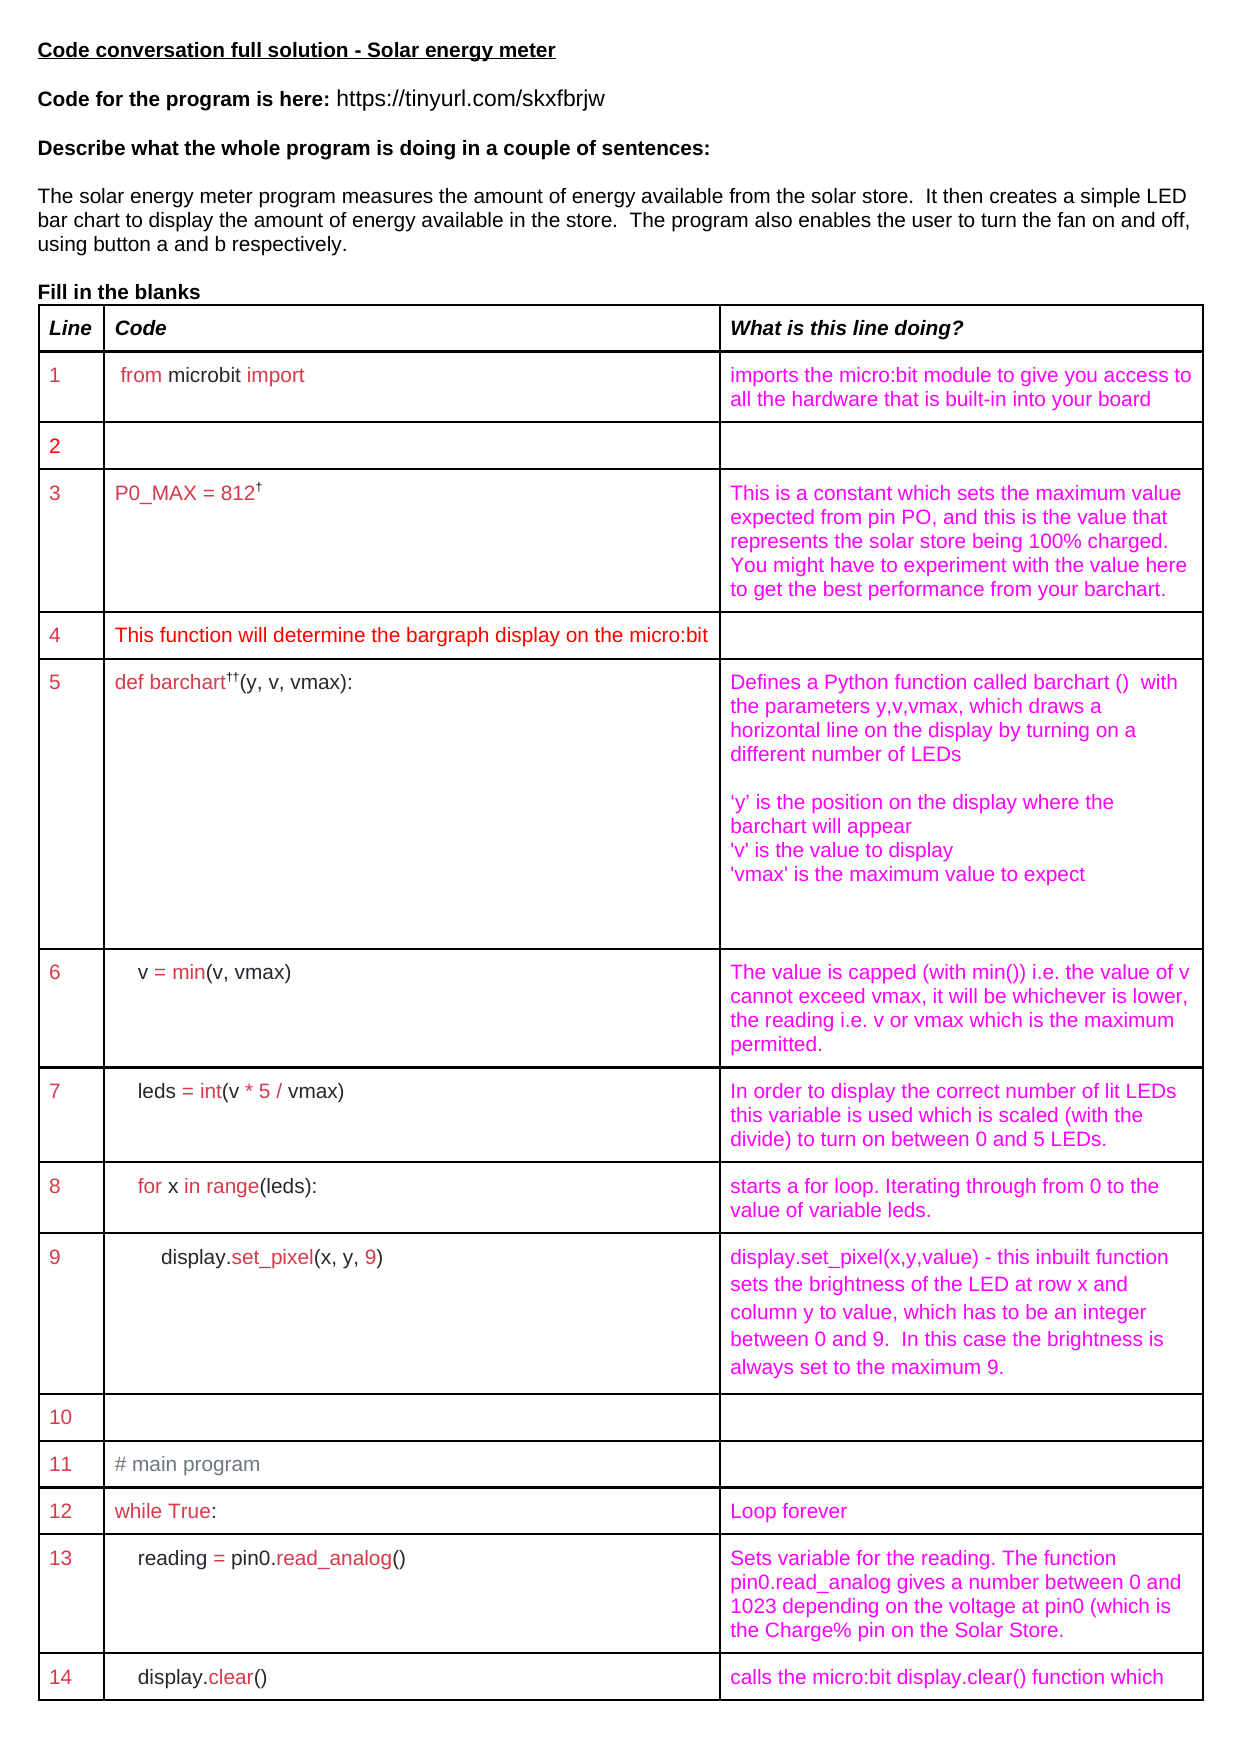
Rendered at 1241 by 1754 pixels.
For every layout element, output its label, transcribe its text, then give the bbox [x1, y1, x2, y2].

table_cell 12 [40, 1489, 103, 1533]
table_cell display.clear() [105, 1654, 719, 1699]
table_cell 7 [40, 1069, 103, 1161]
table_cell Defines a Python function called barchart () with the parameters y,v,vmax, which draws a horizontal line on the display by turning on a different number of LEDs ‘y’ is the position on the display where the barchart will appear 'v' is the value to display 'vmax' is the maximum value to expect [721, 660, 1202, 948]
table_cell for x in range(leds): [105, 1163, 719, 1232]
table_cell reading = pin0.read_analog() [105, 1535, 719, 1652]
table_cell 10 [40, 1395, 103, 1439]
table_cell from microbit import [105, 353, 719, 421]
table_cell 13 [40, 1535, 103, 1652]
table_cell P0_MAX = 812† [105, 470, 719, 611]
table_cell 6 [40, 950, 103, 1066]
table_cell Sets variable for the reading. The function pin0.read_analog gives a number between 0 and 1023 depending on the voltage at pin0 (which is the Charge% pin on the Solar Store. [721, 1535, 1202, 1652]
table_cell imports the micro:bit module to give you access to all the hardware that is built-in into your board [721, 353, 1202, 421]
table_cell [721, 1654, 1202, 1699]
text Code for the program is here: https://tinyurl.com/skxfbrjw [37, 85, 1203, 112]
table_cell v = min(v, vmax) [105, 950, 719, 1066]
table_cell 8 [40, 1163, 103, 1232]
table_cell display.set_pixel(x,y,value) - this inbuilt function sets the brightness of the LED at row x and column y to value, which has to be an integer between 0 and 9. In this case the brightness is always set to the maximum 9. [721, 1234, 1202, 1393]
table_cell [721, 613, 1202, 658]
table_cell 5 [40, 660, 103, 948]
table_cell [105, 423, 719, 468]
table_cell 3 [40, 470, 103, 611]
table_cell 11 [40, 1442, 103, 1486]
table_header Code [105, 306, 719, 350]
table_cell [105, 1395, 719, 1439]
table_cell 4 [40, 613, 103, 658]
table_cell display.set_pixel(x, y, 9) [105, 1234, 719, 1393]
table_header Line [40, 306, 103, 350]
table_cell 1 [40, 353, 103, 421]
table_cell def barchart††(y, v, vmax): [105, 660, 719, 948]
table_cell Loop forever [721, 1489, 1202, 1533]
table_cell leds = int(v * 5 / vmax) [105, 1069, 719, 1161]
table_cell starts a for loop. Iterating through from 0 to the value of variable leds. [721, 1163, 1202, 1232]
table_cell 2 [40, 423, 103, 468]
text Describe what the whole program is doing in a couple of sentences: [37, 136, 1203, 160]
text The solar energy meter program measures the amount of energy available from the solar store. It then creates a simple LED bar chart to display the amount of energy available in the store. The program also enables the user to turn the fan on and off, using button a and b respectively. [37, 184, 1203, 256]
table_cell # main program [105, 1442, 719, 1486]
table_cell In order to display the correct number of lit LEDs this variable is used which is scaled (with the divide) to turn on between 0 and 5 LEDs. [721, 1069, 1202, 1161]
table_cell This is a constant which sets the maximum value expected from pin PO, and this is the value that represents the solar store being 100% charged. You might have to experiment with the value here to get the best performance from your barchart. [721, 470, 1202, 611]
text Fill in the blanks [37, 279, 1203, 303]
table_cell [721, 1442, 1202, 1486]
text Code conversation full solution - Solar energy meter [37, 37, 1203, 61]
table_cell 14 [40, 1654, 103, 1699]
table_cell 9 [40, 1234, 103, 1393]
table_header What is this line doing? [721, 306, 1202, 350]
table_cell This function will determine the bargraph display on the micro:bit [105, 613, 719, 658]
table_cell The value is capped (with min()) i.e. the value of v cannot exceed vmax, it will be whichever is lower, the reading i.e. v or vmax which is the maximum permitted. [721, 950, 1202, 1066]
table_cell while True: [105, 1489, 719, 1533]
table_cell [721, 423, 1202, 468]
table_cell [721, 1395, 1202, 1439]
